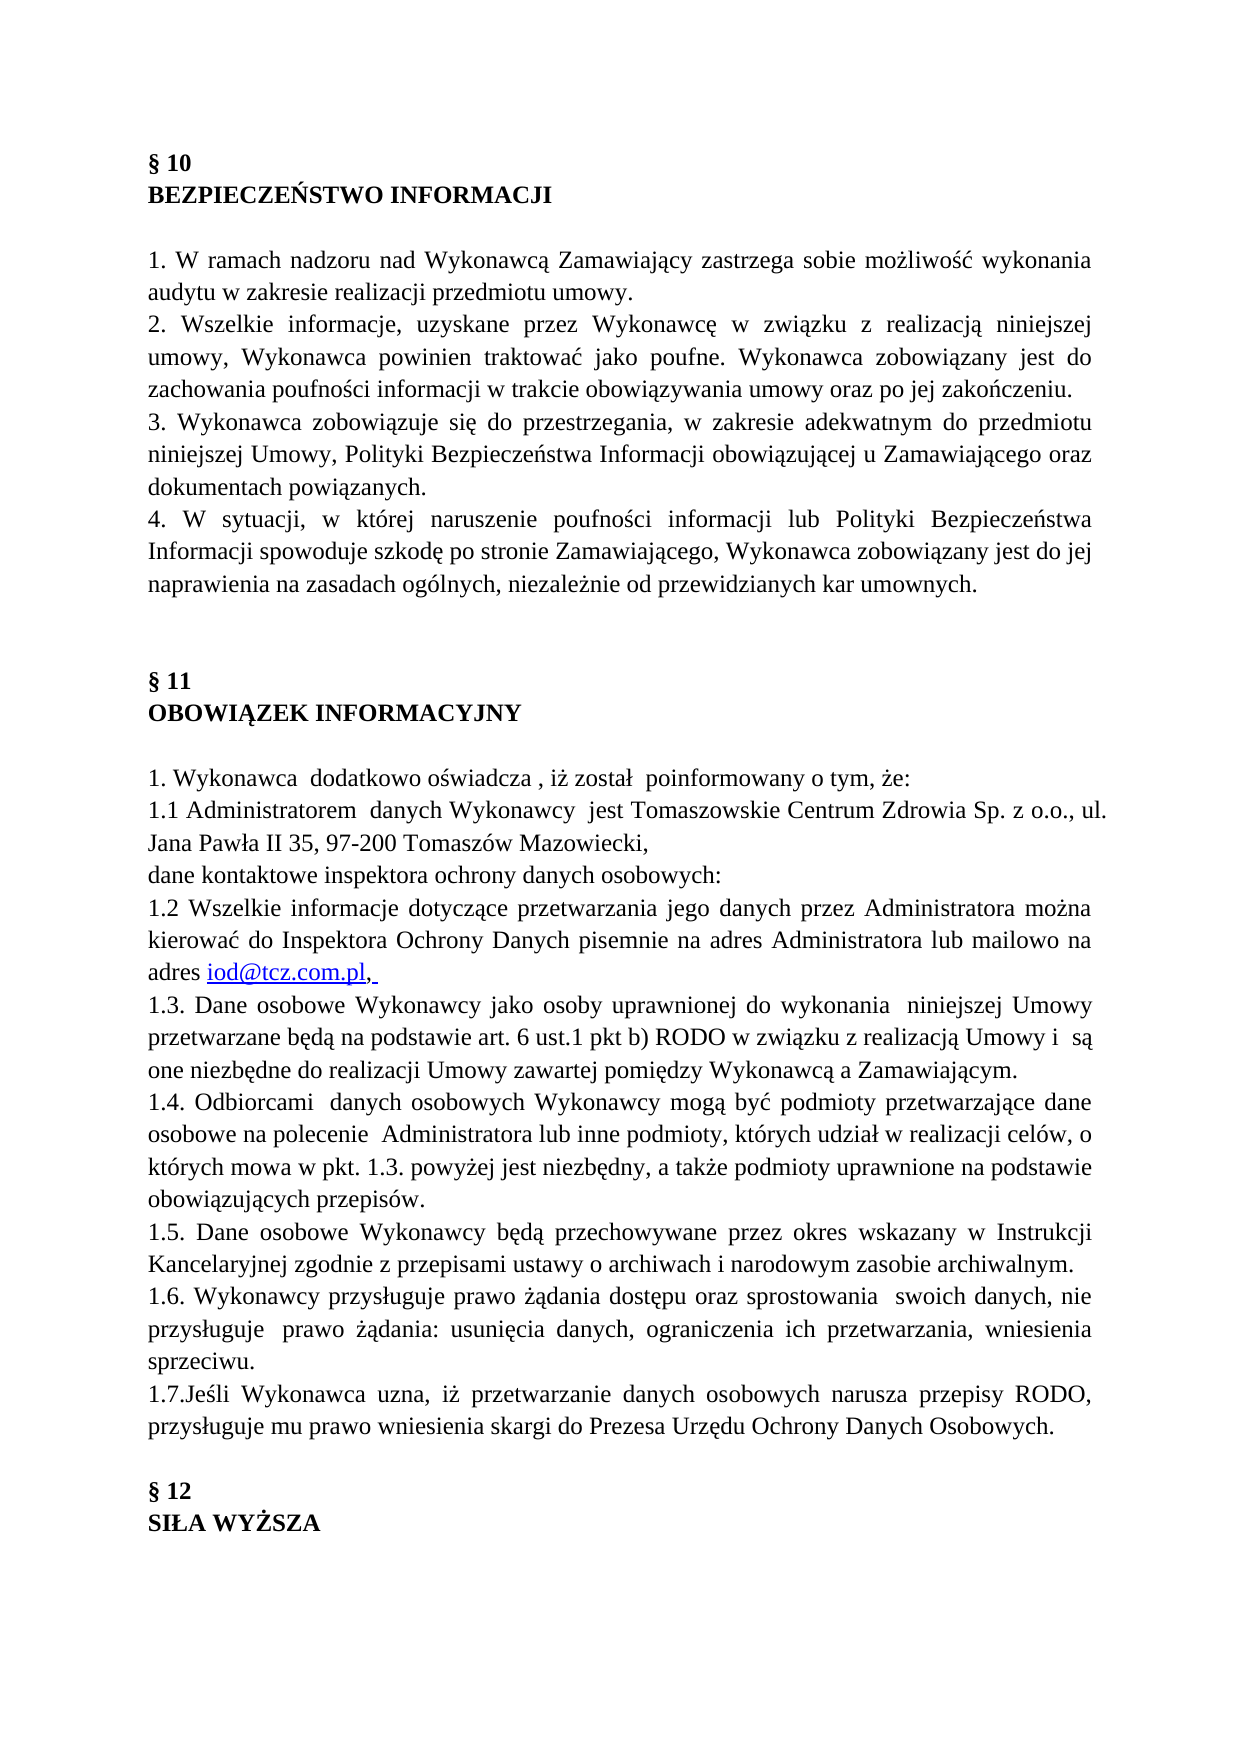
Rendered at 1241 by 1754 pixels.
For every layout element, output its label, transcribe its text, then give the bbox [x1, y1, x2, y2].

text 1.5. Dane osobowe Wykonawcy będą przechowywane przez okres wskazany w Instrukcji Kancelaryjnej zgodnie z przepisami ustawy o archiwach i narodowym zasobie archiwalnym. [148, 1217, 1093, 1278]
text § 10 [148, 148, 1093, 176]
text 1. Wykonawca dodatkowo oświadcza , iż został poinformowany o tym, że: [148, 763, 1093, 792]
text 1.4. Odbiorcami danych osobowych Wykonawcy mogą być podmioty przetwarzające dane osobowe na polecenie Administratora lub inne podmioty, których udział w realizacji celów, o których mowa w pkt. 1.3. powyżej jest niezbędny, a także podmioty uprawnione na podstawie obowiązujących przepisów. [148, 1087, 1093, 1213]
text dane kontaktowe inspektora ochrony danych osobowych: [148, 860, 1107, 889]
text 1.7.Jeśli Wykonawca uzna, iż przetwarzanie danych osobowych narusza przepisy RODO, przysługuje mu prawo wniesienia skargi do Prezesa Urzędu Ochrony Danych Osobowych. [148, 1379, 1093, 1440]
text SIŁA WYŻSZA [148, 1508, 1107, 1537]
text 4. W sytuacji, w której naruszenie poufności informacji lub Polityki Bezpieczeństwa Informacji spowoduje szkodę po stronie Zamawiającego, Wykonawca zobowiązany jest do jej naprawienia na zasadach ogólnych, niezależnie od przewidzianych kar umownych. [148, 504, 1093, 597]
text OBOWIĄZEK INFORMACYJNY [148, 698, 1093, 727]
text 1. W ramach nadzoru nad Wykonawcą Zamawiający zastrzega sobie możliwość wykonania audytu w zakresie realizacji przedmiotu umowy. [148, 245, 1093, 306]
text 1.2 Wszelkie informacje dotyczące przetwarzania jego danych przez Administratora można kierować do Inspektora Ochrony Danych pisemnie na adres Administratora lub mailowo na adres iod@tcz.com.pl, [148, 893, 1093, 986]
text 1.1 Administratorem danych Wykonawcy jest Tomaszowskie Centrum Zdrowia Sp. z o.o., ul. Jana Pawła II 35, 97-200 Tomaszów Mazowiecki, [148, 796, 1107, 857]
text 3. Wykonawca zobowiązuje się do przestrzegania, w zakresie adekwatnym do przedmiotu niniejszej Umowy, Polityki Bezpieczeństwa Informacji obowiązującej u Zamawiającego oraz dokumentach powiązanych. [148, 407, 1093, 500]
text § 12 [148, 1476, 1093, 1504]
text BEZPIECZEŃSTWO INFORMACJI [148, 180, 1093, 209]
text 1.6. Wykonawcy przysługuje prawo żądania dostępu oraz sprostowania swoich danych, nie przysługuje prawo żądania: usunięcia danych, ograniczenia ich przetwarzania, wniesienia sprzeciwu. [148, 1281, 1093, 1375]
text 2. Wszelkie informacje, uzyskane przez Wykonawcę w związku z realizacją niniejszej umowy, Wykonawca powinien traktować jako poufne. Wykonawca zobowiązany jest do zachowania poufności informacji w trakcie obowiązywania umowy oraz po jej zakończeniu. [148, 309, 1093, 403]
text 1.3. Dane osobowe Wykonawcy jako osoby uprawnionej do wykonania niniejszej Umowy przetwarzane będą na podstawie art. 6 ust.1 pkt b) RODO w związku z realizacją Umowy i są one niezbędne do realizacji Umowy zawartej pomiędzy Wykonawcą a Zamawiającym. [148, 990, 1093, 1083]
text § 11 [148, 666, 1093, 695]
